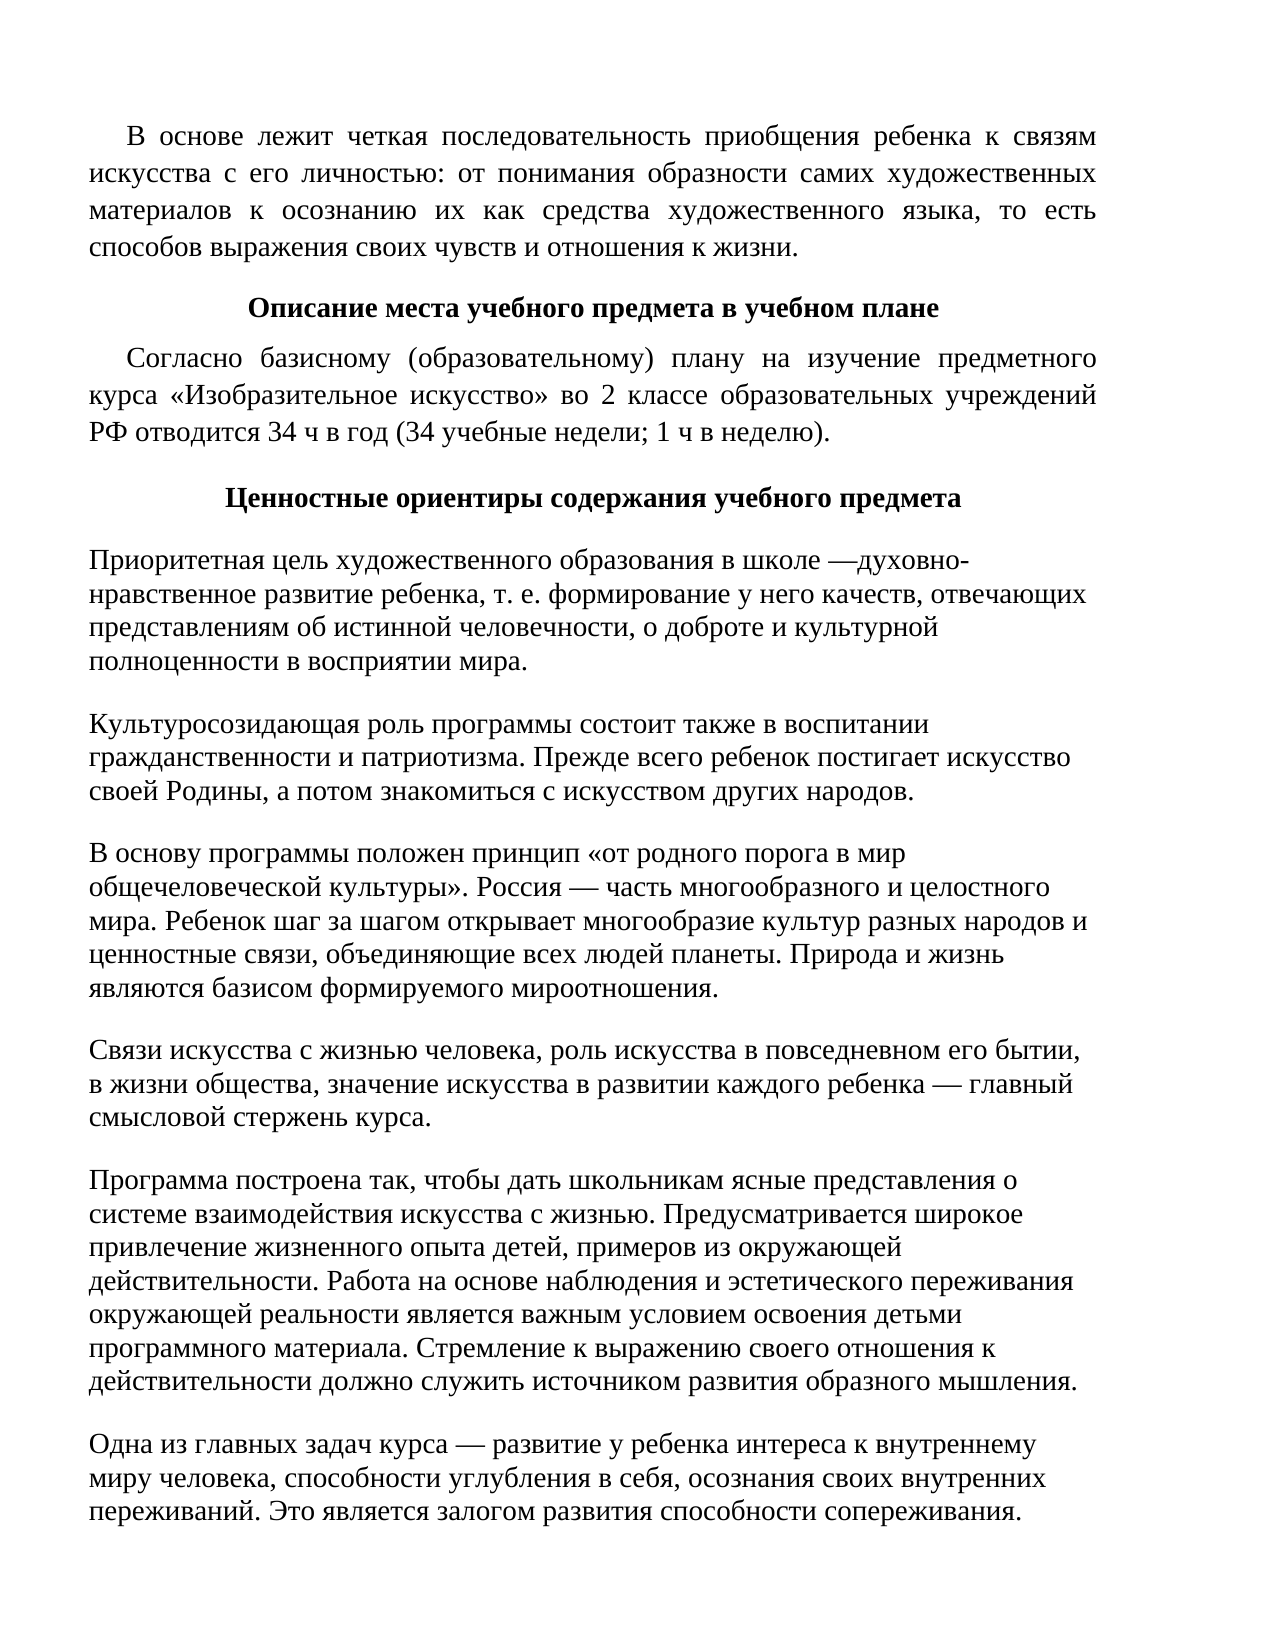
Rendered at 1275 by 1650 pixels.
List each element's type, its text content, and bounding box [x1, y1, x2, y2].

text Связи искусства с жизнью человека, роль искусства в повседневном его бытии, в жизни общества, значение искусства в развитии каждого ребенка — главный смысловой стержень курса. [88, 1032, 1098, 1133]
text Описание места учебного предмета в учебном плане [88, 291, 1098, 324]
text В основу программы положен принцип «от родного порога в мир общечеловеческой культуры». Россия — часть многообразного и целостного мира. Ребенок шаг за шагом открывает многообразие культур разных народов и ценностные связи, объединяющие всех людей планеты. Природа и жизнь являются базисом формируемого мироотношения. [88, 836, 1098, 1003]
text Культуросозидающая роль программы состоит также в воспитании гражданственности и патриотизма. Прежде всего ребенок постигает искусство своей Родины, а потом знакомиться с искусством других народов. [88, 706, 1098, 806]
text Приоритетная цель художественного образования в школе —духовно-нравственное развитие ребенка, т. е. формирование у него качеств, отвечающих представлениям об истинной человечности, о доброте и культурной полноценности в восприятии мира. [88, 542, 1098, 677]
text В основе лежит четкая последовательность приобщения ребенка к связям искусства с его личностью: от понимания образности самих художественных материалов к осознанию их как средства художественного языка, то есть способов выражения своих чувств и отношения к жизни. [88, 118, 1098, 262]
text Ценностные ориентиры содержания учебного предмета [88, 480, 1098, 513]
text Программа построена так, чтобы дать школьникам ясные представления о системе взаимодействия искусства с жизнью. Предусматривается широкое привлечение жизненного опыта детей, примеров из окружающей действительности. Работа на основе наблюдения и эстетического переживания окружающей реальности является важным условием освоения детьми программного материала. Стремление к выражению своего отношения к действительности должно служить источником развития образного мышления. [88, 1162, 1098, 1397]
text Согласно базисному (образовательному) плану на изучение предметного курса «Изобразительное искусство» во 2 классе образовательных учреждений РФ отводится 34 ч в год (34 учебные недели; 1 ч в неделю). [88, 340, 1098, 447]
text Одна из главных задач курса — развитие у ребенка интереса к внутреннему миру человека, способности углубления в себя, осознания своих внутренних переживаний. Это является залогом развития способности сопереживания. [88, 1426, 1098, 1527]
